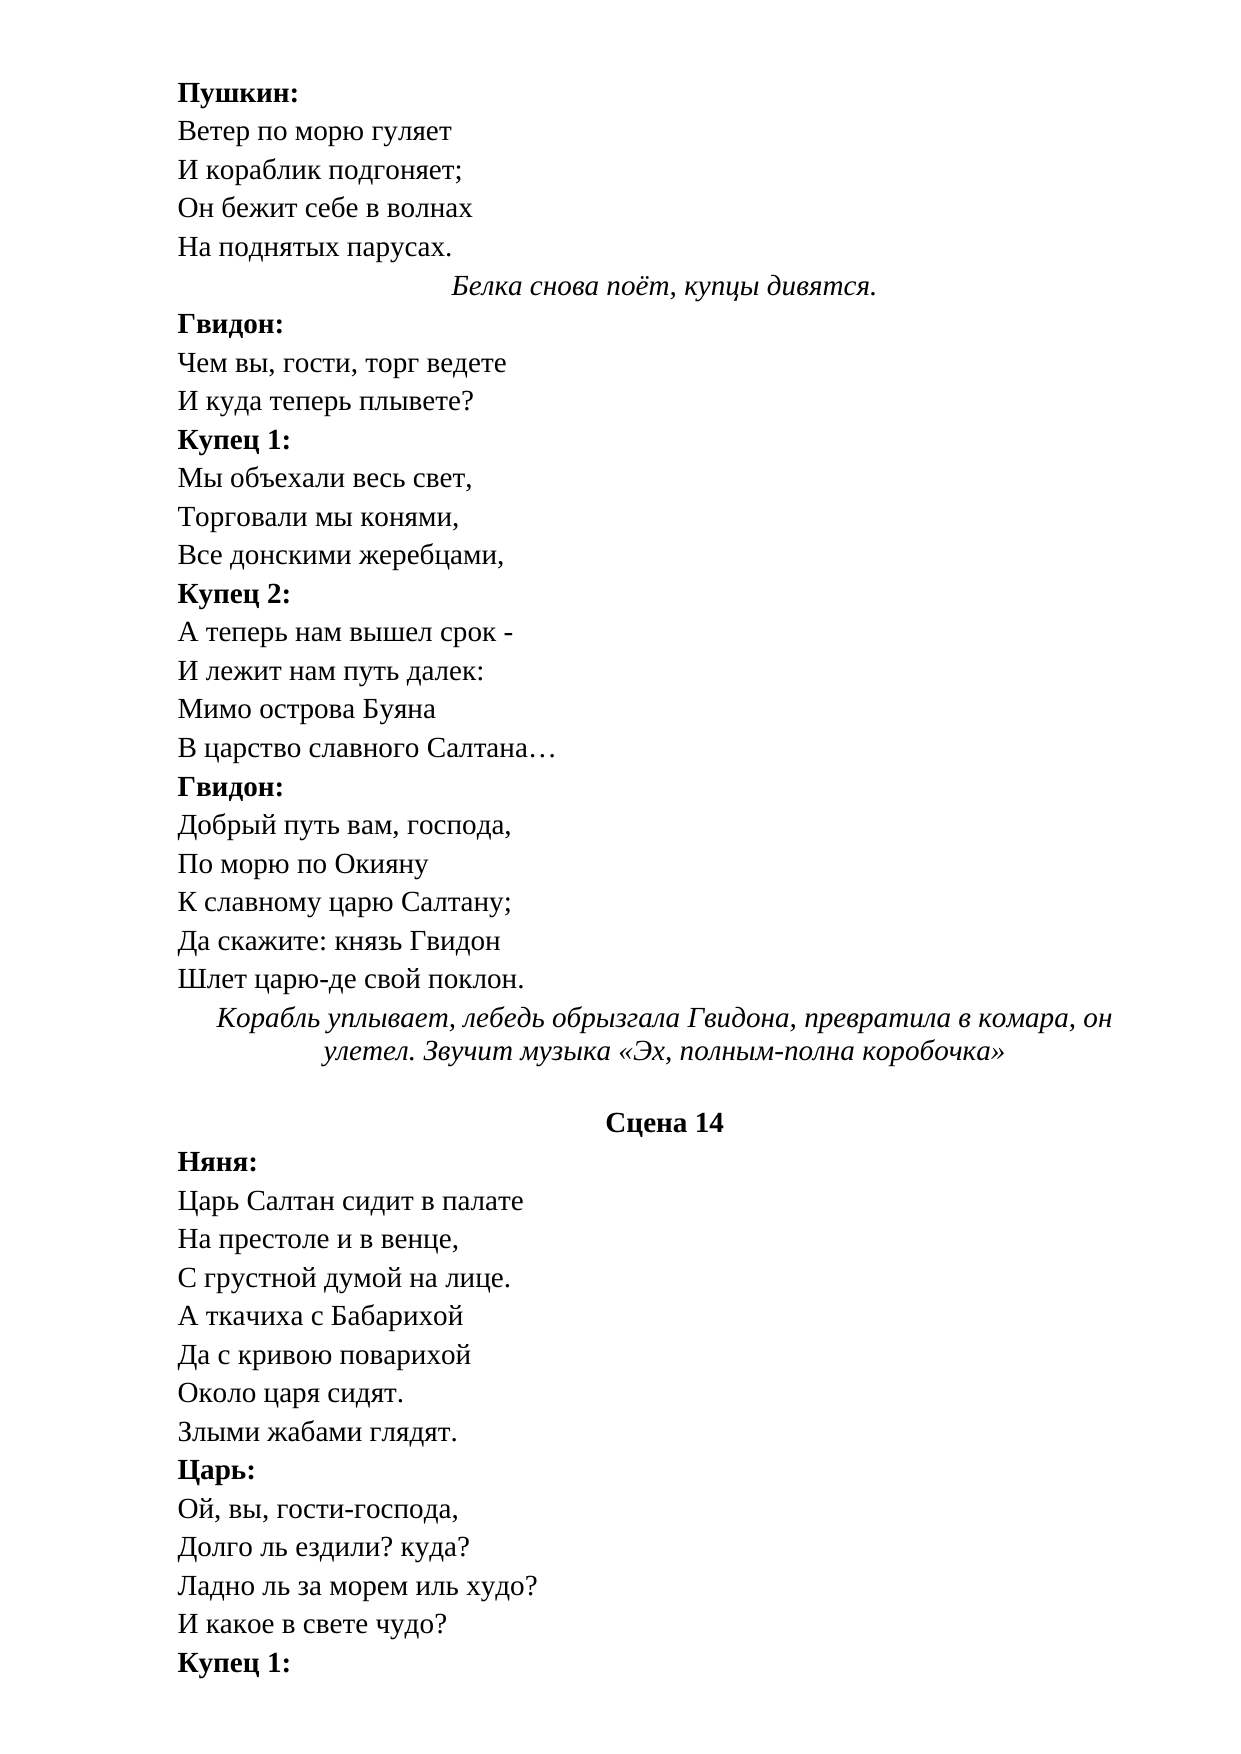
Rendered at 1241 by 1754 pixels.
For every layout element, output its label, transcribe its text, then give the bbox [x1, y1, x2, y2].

text Корабль уплывает, лебедь обрызгала Гвидона, превратила в комара, он улетел. Звучит музыка «Эх, полным-полна коробочка» [177, 1000, 1152, 1067]
text Ладно ль за морем иль худо? [177, 1568, 1152, 1602]
text Ой, вы, гости-господа, [177, 1491, 1152, 1524]
text Сцена 14 [177, 1106, 1152, 1139]
text По морю по Окияну [177, 846, 1152, 879]
text Гвидон: [177, 769, 1152, 802]
text Няня: [177, 1144, 1152, 1178]
text В царство славного Салтана… [177, 730, 1152, 764]
text К славному царю Салтану; [177, 884, 1152, 918]
text Ветер по морю гуляет [177, 113, 1152, 147]
text Он бежит себе в волнах [177, 191, 1152, 224]
text Мы объехали весь свет, [177, 460, 1152, 494]
text И куда теперь плывете? [177, 383, 1152, 417]
text Да скажите: князь Гвидон [177, 923, 1152, 956]
text А теперь нам вышел срок - [177, 614, 1152, 648]
text Царь: [177, 1452, 1152, 1486]
text Купец 2: [177, 576, 1152, 609]
text Белка снова поёт, купцы дивятся. [177, 268, 1152, 301]
text Около царя сидят. [177, 1375, 1152, 1409]
text Чем вы, гости, торг ведете [177, 345, 1152, 378]
text Купец 1: [177, 1645, 1152, 1679]
text Добрый путь вам, господа, [177, 807, 1152, 841]
text И какое в свете чудо? [177, 1607, 1152, 1640]
text Купец 1: [177, 422, 1152, 455]
text Шлет царю-де свой поклон. [177, 961, 1152, 995]
text Пушкин: [177, 75, 1152, 108]
text На поднятых парусах. [177, 229, 1152, 263]
text С грустной думой на лице. [177, 1260, 1152, 1293]
text На престоле и в венце, [177, 1221, 1152, 1255]
text И кораблик подгоняет; [177, 152, 1152, 186]
text Мимо острова Буяна [177, 692, 1152, 725]
text Злыми жабами глядят. [177, 1414, 1152, 1447]
text Торговали мы конями, [177, 499, 1152, 532]
text Все донскими жеребцами, [177, 537, 1152, 571]
text И лежит нам путь далек: [177, 653, 1152, 687]
text А ткачиха с Бабарихой [177, 1298, 1152, 1332]
text Царь Салтан сидит в палате [177, 1183, 1152, 1216]
text Да с кривою поварихой [177, 1337, 1152, 1370]
text Долго ль ездили? куда? [177, 1529, 1152, 1563]
text Гвидон: [177, 306, 1152, 340]
